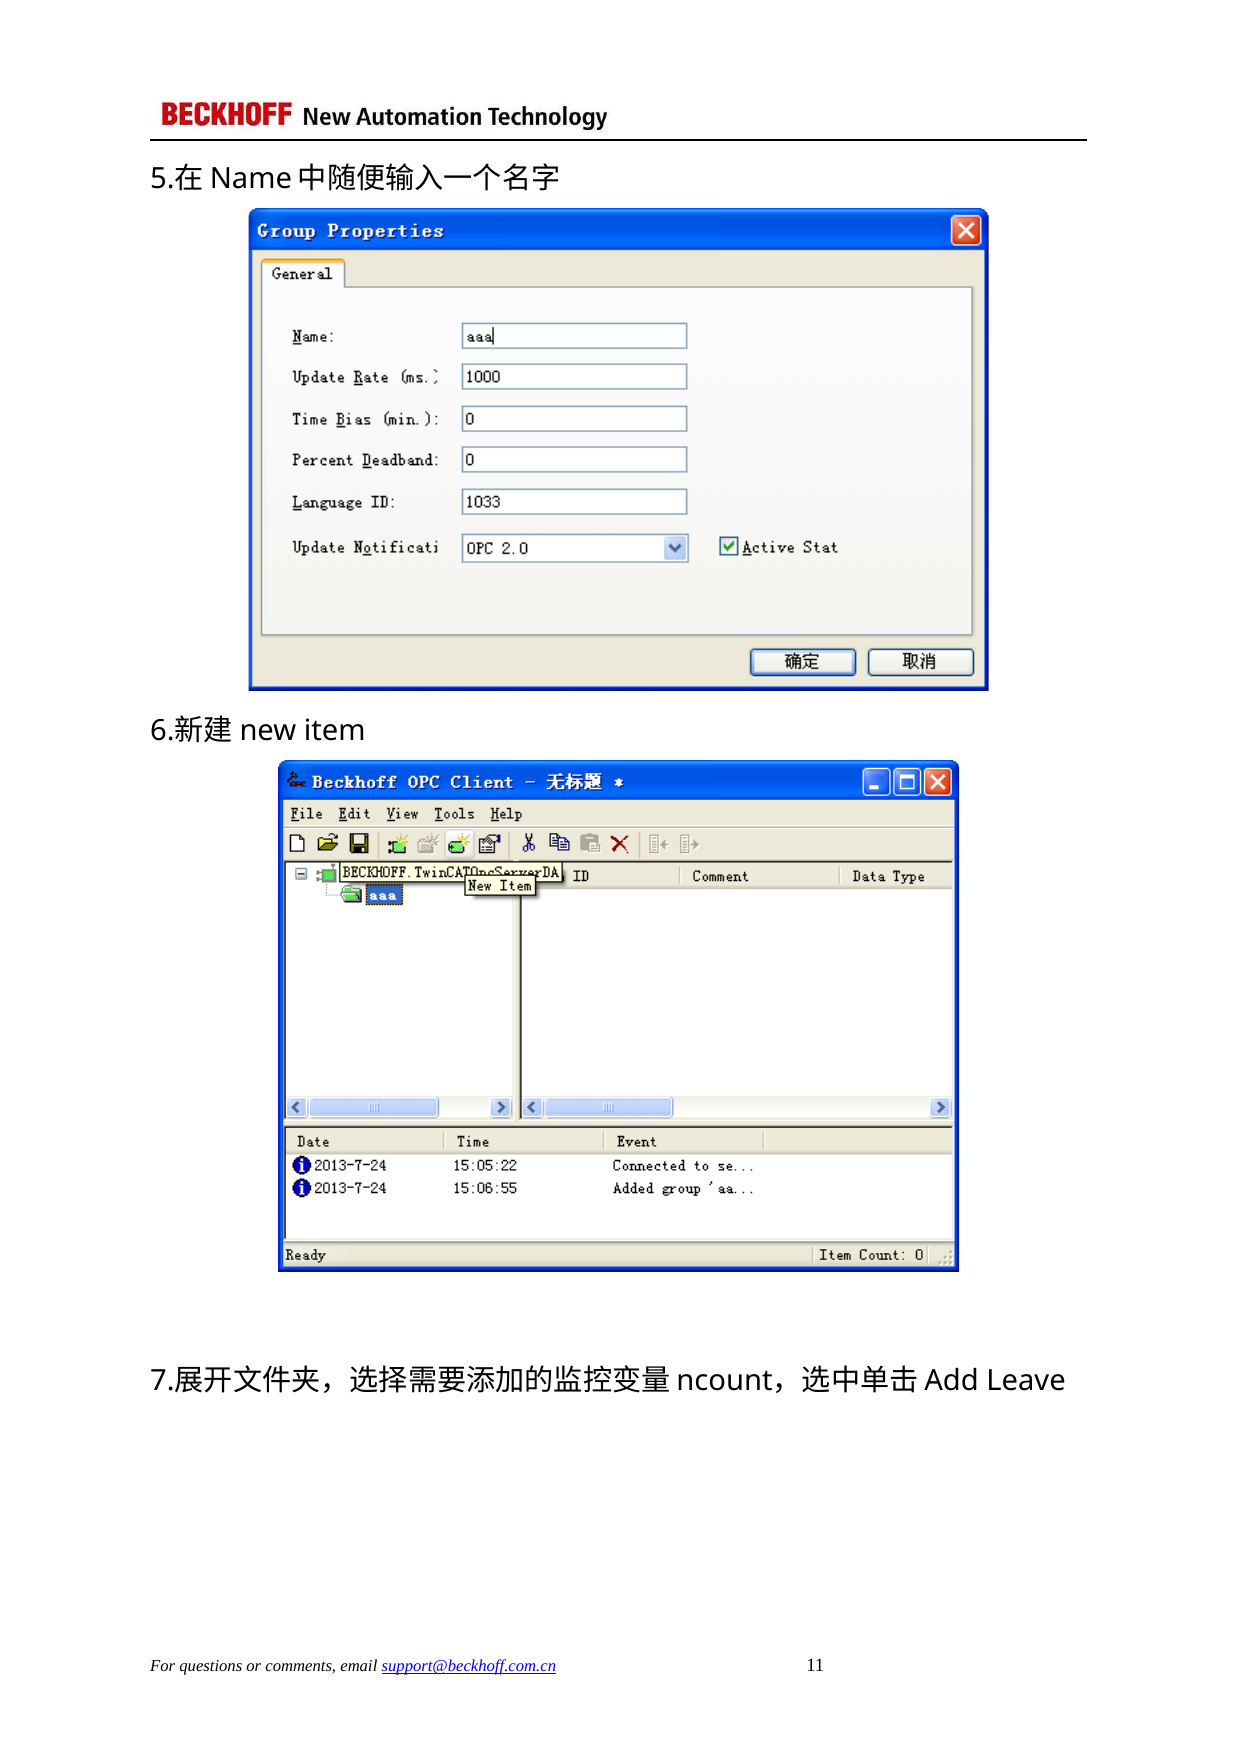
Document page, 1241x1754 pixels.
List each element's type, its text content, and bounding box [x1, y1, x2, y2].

picture [278, 760, 960, 1272]
picture [150, 89, 619, 139]
picture [248, 208, 989, 691]
text 7.展开文件夹，选择需要添加的监控变量ncount，选中单击Add Leave [150, 1346, 1087, 1411]
text 6.新建 new item [150, 696, 1087, 761]
text 5.在Name中随便输入一个名字 [150, 143, 1087, 208]
